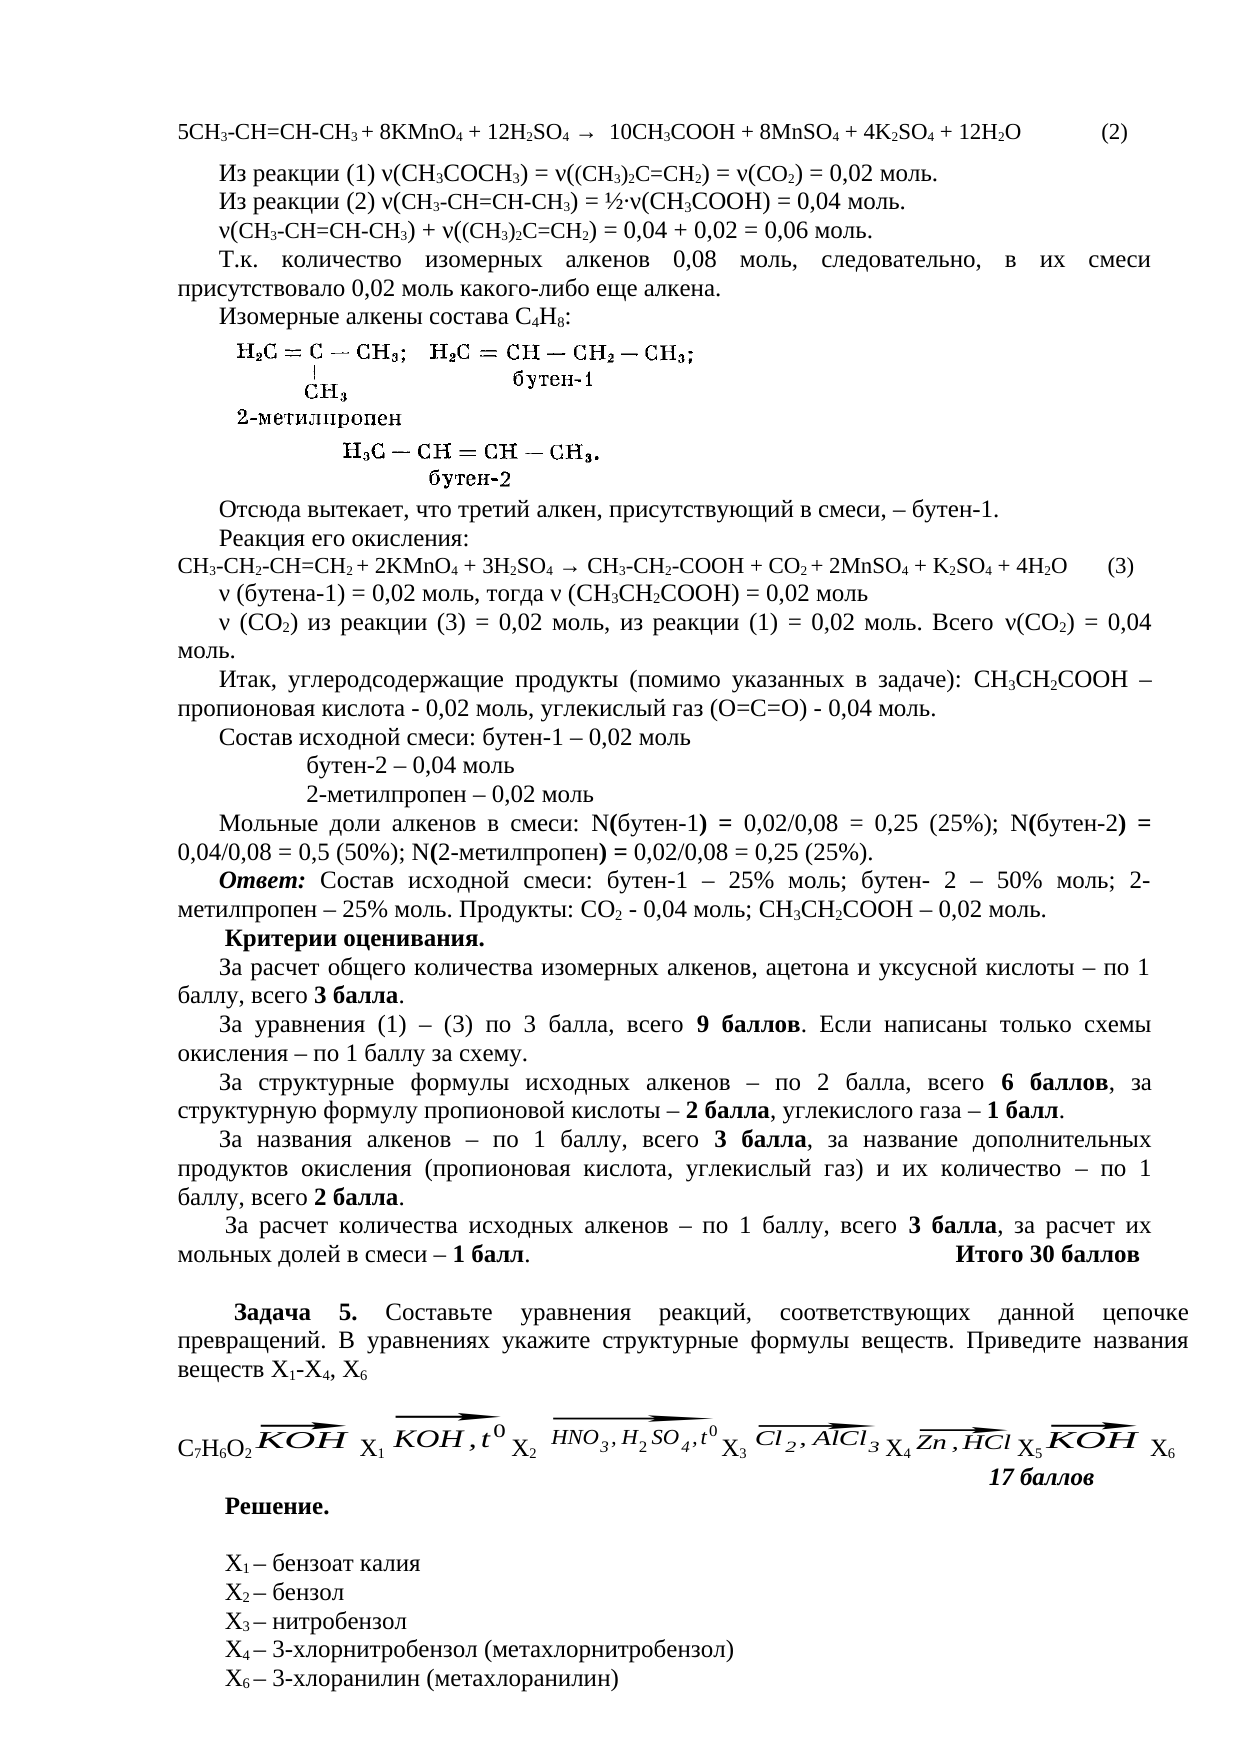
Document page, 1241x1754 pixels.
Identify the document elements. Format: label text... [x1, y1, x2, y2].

list X4 – 3-хлорнитробензол (метахлорнитробензол) [177, 1634, 1152, 1663]
text Мольные доли алкенов в смеси: N(бутен-1) = 0,02/0,08 = 0,25 (25%); N(бутен-2) = 0,04/0,08 = 0,5 (50%); N(2-метилпропен) = 0,02/0,08 = 0,25 (25%). [177, 808, 1152, 866]
text Реакция его окисления: [177, 523, 1152, 552]
text Состав исходной смеси: бутен-1 – 0,02 моль [177, 722, 1152, 751]
text Отсюда вытекает, что третий алкен, присутствующий в смеси, – бутен-1. [177, 494, 1152, 523]
text ν (бутена-1) = 0,02 моль, тогда ν (CH3CH2COOH) = 0,02 моль [177, 578, 1152, 607]
text Итак, углеродсодержащие продукты (помимо указанных в задаче): CH3CH2COOH – пропионовая кислота - 0,02 моль, углекислый газ (О=С=О) - 0,04 моль. [177, 664, 1152, 722]
text За расчет общего количества изомерных алкенов, ацетона и уксусной кислоты – по 1 баллу, всего 3 балла. [177, 952, 1152, 1009]
text CH3-CH2-CH=CH2 + 2KMnO4 + 3H2SO4 → CH3-CH2-COOH + CO2 + 2MnSO4 + K2SO4 + 4H2O (3) [177, 552, 1152, 578]
text 5CH3-CH=CH-CH3 + 8KMnO4 + 12H2SO4 → 10CH3COOH + 8MnSO4 + 4K2SO4 + 12H2O (2) [177, 118, 1152, 144]
text ν (CO2) из реакции (3) = 0,02 моль, из реакции (1) = 0,02 моль. Всего ν(CO2) = 0,04 моль. [177, 607, 1152, 664]
text За структурные формулы исходных алкенов – по 2 балла, всего 6 баллов, за структурную формулу пропионовой кислоты – 2 балла, углекислого газа – 1 балл. [177, 1067, 1152, 1124]
text бутен-2 – 0,04 моль [177, 751, 1152, 779]
text ν(CH3-CH=CH-CH3) + ν((CH3)2C=CH2) = 0,04 + 0,02 = 0,06 моль. [177, 215, 1152, 244]
text Изомерные алкены состава C4H8: [177, 301, 1152, 330]
list За расчет количества исходных алкенов – по 1 баллу, всего 3 балла, за расчет их мольных долей в смеси – 1 балл. Итого 30 баллов [177, 1211, 1152, 1268]
text Задача 5. Составьте уравнения реакций, соответствующих данной цепочке превращений. В уравнениях укажите структурные формулы веществ. Приведите названия веществ X1-X4, X6 [177, 1297, 1190, 1383]
text 2-метилпропен – 0,02 моль [177, 779, 1152, 808]
text Т.к. количество изомерных алкенов 0,08 моль, следовательно, в их смеси присутствовало 0,02 моль какого-либо еще алкена. [177, 244, 1152, 301]
list X6 – 3-хлоранилин (метахлоранилин) [177, 1663, 1152, 1692]
list Решение. [177, 1491, 1152, 1519]
text За названия алкенов – по 1 баллу, всего 3 балла, за название дополнительных продуктов окисления (пропионовая кислота, углекислый газ) и их количество – по 1 баллу, всего 2 балла. [177, 1124, 1152, 1211]
list X3 – нитробензол [177, 1606, 1152, 1634]
text Из реакции (1) ν(СН3СOCH3) = ν((CH3)2C=CH2) = ν(CO2) = 0,02 моль. [177, 158, 1152, 186]
text Из реакции (2) ν(CH3-CH=CH-CH3) = ½∙ν(CH3COOH) = 0,04 моль. [177, 186, 1152, 215]
list X2 – бензол [177, 1577, 1152, 1606]
list X1 – бензоат калия [177, 1548, 1152, 1577]
text С7H6O2X1X2X3X4X5X6 [177, 1412, 1190, 1462]
picture [218, 330, 704, 495]
list Критерии оценивания. [177, 923, 1152, 952]
text 17 баллов [215, 1462, 1190, 1491]
text Ответ: Состав исходной смеси: бутен-1 – 25% моль; бутен- 2 – 50% моль; 2-метилпропен – 25% моль. Продукты: CO2 - 0,04 моль; CH3CH2COOH – 0,02 моль. [177, 866, 1152, 923]
text За уравнения (1) – (3) по 3 балла, всего 9 баллов. Если написаны только схемы окисления – по 1 баллу за схему. [177, 1009, 1152, 1067]
